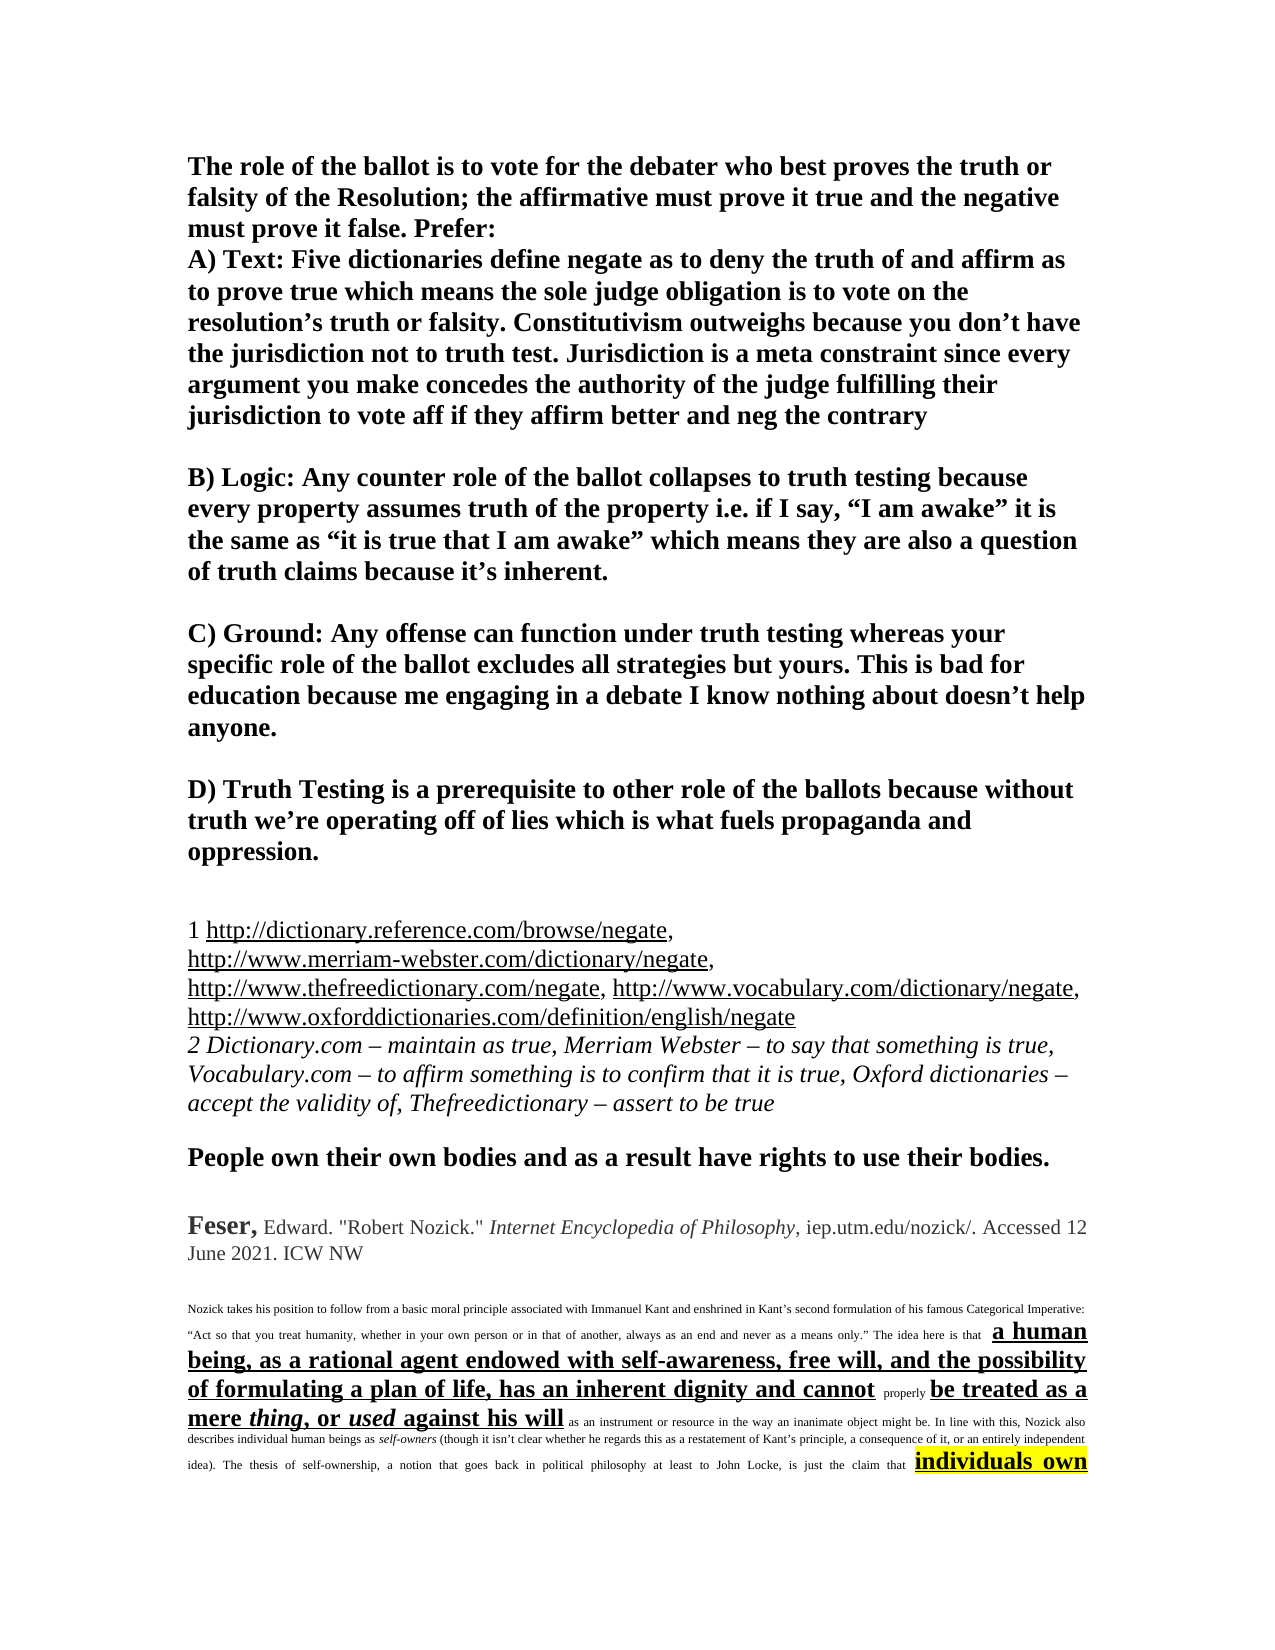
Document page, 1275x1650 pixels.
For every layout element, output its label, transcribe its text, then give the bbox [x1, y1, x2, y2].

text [187, 1371, 1087, 1474]
text The role of the ballot is to vote for the debater who best proves the truth or falsity of the Resolution; the affirmative must prove it true and the negative must prove it false. Prefer: [187, 150, 1087, 243]
text People own their own bodies and as a result have rights to use their bodies. [187, 1141, 1087, 1172]
text 1 http://dictionary.reference.com/browse/negate, http://www.merriam-webster.com/dictionary/negate, http://www.thefreedictionary.com/negate, http://www.vocabulary.com/dictionary/negate, http://www.oxforddictionaries.com/definition/english/negate [187, 915, 1087, 1030]
text B) Logic: Any counter role of the ballot collapses to truth testing because every property assumes truth of the property i.e. if I say, “I am awake” it is the same as “it is true that I am awake” which means they are also a question of truth claims because it’s inherent. [187, 461, 1087, 586]
text C) Ground: Any offense can function under truth testing whereas your specific role of the ballot excludes all strategies but yours. This is bad for education because me engaging in a debate I know nothing about doesn’t help anyone. [187, 617, 1087, 742]
text 2 Dictionary.com – maintain as true, Merriam Webster – to say that something is true, Vocabulary.com – to affirm something is to confirm that it is true, Oxford dictionaries – accept the validity of, Thefreedictionary – assert to be true [187, 1030, 1087, 1117]
text Feser, Edward. "Robert Nozick." Internet Encyclopedia of Philosophy, iep.utm.edu/nozick/. Accessed 12 June 2021. ICW NW [257, 1209, 1087, 1264]
text D) Truth Testing is a prerequisite to other role of the ballots because without truth we’re operating off of lies which is what fuels propaganda and oppression. [187, 773, 1087, 866]
text A) Text: Five dictionaries define negate as to deny the truth of and affirm as to prove true which means the sole judge obligation is to vote on the resolution’s truth or falsity. Constitutivism outweighs because you don’t have the jurisdiction not to truth test. Jurisdiction is a meta constraint since every argument you make concedes the authority of the judge fulfilling their jurisdiction to vote aff if they affirm better and neg the contrary [187, 243, 1087, 430]
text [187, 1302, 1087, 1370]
